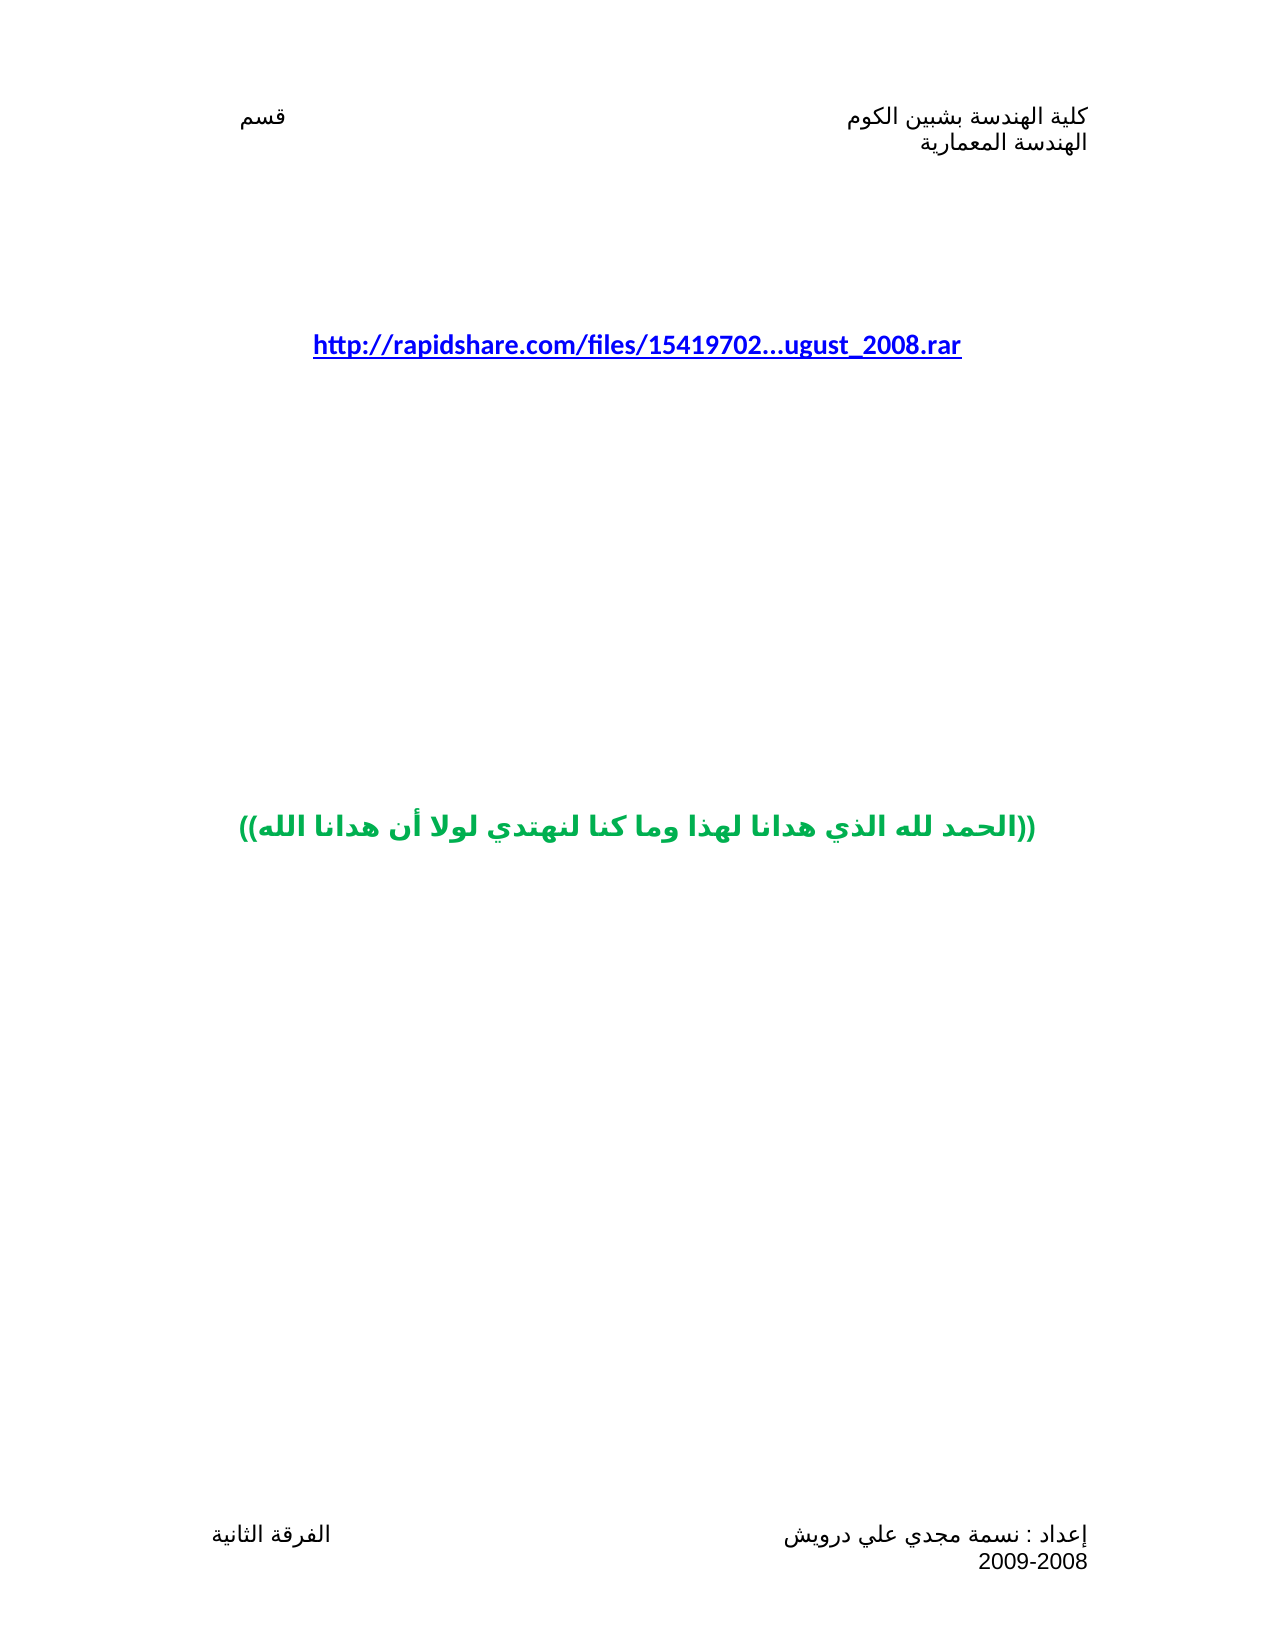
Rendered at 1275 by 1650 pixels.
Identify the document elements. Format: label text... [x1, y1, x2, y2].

text http://rapidshare.com/files/15419702...ugust_2008.rar [187, 290, 1087, 362]
text ((الحمد لله الذي هدانا لهذا وما كنا لنهتدي لولا أن هدانا الله)) [187, 810, 1087, 842]
